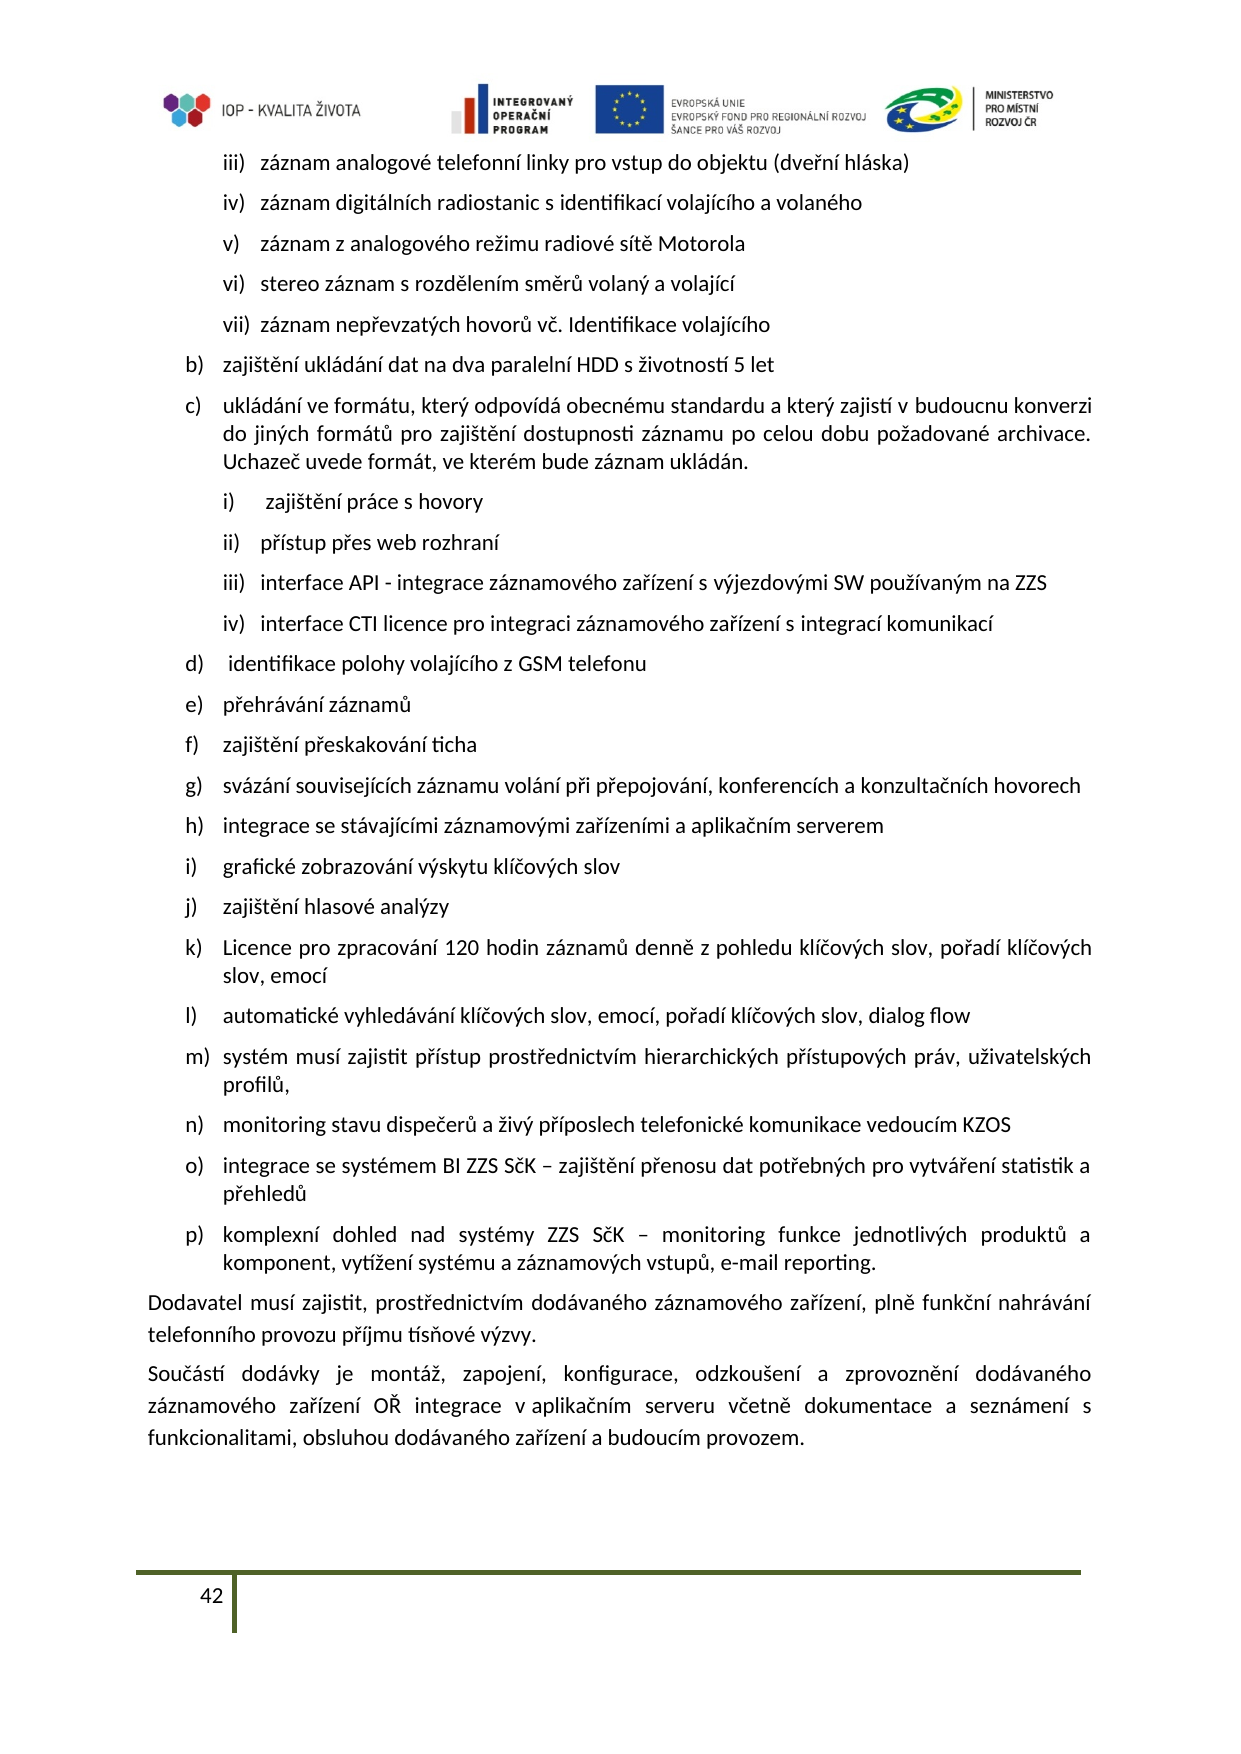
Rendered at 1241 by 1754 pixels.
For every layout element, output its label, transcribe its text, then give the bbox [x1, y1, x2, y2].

list grafické zobrazování výskytu klíčových slov [185, 852, 1093, 880]
list zajištění práce s hovory [223, 487, 1093, 515]
list identifikace polohy volajícího z GSM telefonu [185, 649, 1093, 677]
list stereo záznam s rozdělením směrů volaný a volající [223, 269, 1093, 297]
list svázání souvisejících záznamu volání při přepojování, konferencích a konzultačních hovorech [185, 771, 1093, 799]
picture [147, 73, 1080, 144]
list interface CTI licence pro integraci záznamového zařízení s integrací komunikací [223, 609, 1093, 637]
list monitoring stavu dispečerů a živý příposlech telefonické komunikace vedoucím KZOS [185, 1111, 1093, 1139]
list zajištění hlasové analýzy [185, 892, 1093, 921]
list komplexní dohled nad systémy ZZS SčK – monitoring funkce jednotlivých produktů a komponent, vytížení systému a záznamových vstupů, e-mail reporting. [185, 1220, 1093, 1276]
list přehrávání záznamů [185, 690, 1093, 718]
list zajištění ukládání dat na dva paralelní HDD s životností 5 let [185, 350, 1093, 378]
list automatické vyhledávání klíčových slov, emocí, pořadí klíčových slov, dialog flow [185, 1002, 1093, 1029]
list přístup přes web rozhraní [223, 528, 1093, 556]
list systém musí zajistit přístup prostřednictvím hierarchických přístupových práv, uživatelských profilů, [185, 1042, 1093, 1098]
text Dodavatel musí zajistit, prostřednictvím dodávaného záznamového zařízení, plně funkční nahrávání telefonního provozu příjmu tísňové výzvy. [148, 1288, 1093, 1348]
list záznam digitálních radiostanic s identifikací volajícího a volaného [223, 188, 1093, 216]
list záznam analogové telefonní linky pro vstup do objektu (dveřní hláska) [223, 148, 1093, 176]
list záznam nepřevzatých hovorů vč. Identifikace volajícího [223, 310, 1093, 338]
list Licence pro zpracování 120 hodin záznamů denně z pohledu klíčových slov, pořadí klíčových slov, emocí [185, 933, 1093, 989]
list integrace se systémem BI ZZS SčK – zajištění přenosu dat potřebných pro vytváření statistik a přehledů [185, 1151, 1093, 1207]
text Součástí dodávky je montáž, zapojení, konfigurace, odzkoušení a zprovoznění dodávaného záznamového zařízení OŘ integrace v aplikačním serveru včetně dokumentace a seznámení s funkcionalitami, obsluhou dodávaného zařízení a budoucím provozem. [148, 1359, 1093, 1451]
list integrace se stávajícími záznamovými zařízeními a aplikačním serverem [185, 811, 1093, 839]
list ukládání ve formátu, který odpovídá obecnému standardu a který zajistí v budoucnu konverzi do jiných formátů pro zajištění dostupnosti záznamu po celou dobu požadované archivace. Uchazeč uvede formát, ve kterém bude záznam ukládán. [185, 391, 1093, 475]
list interface API - integrace záznamového zařízení s výjezdovými SW používaným na ZZS [223, 568, 1093, 596]
list zajištění přeskakování ticha [185, 730, 1093, 758]
list záznam z analogového režimu radiové sítě Motorola [223, 229, 1093, 257]
